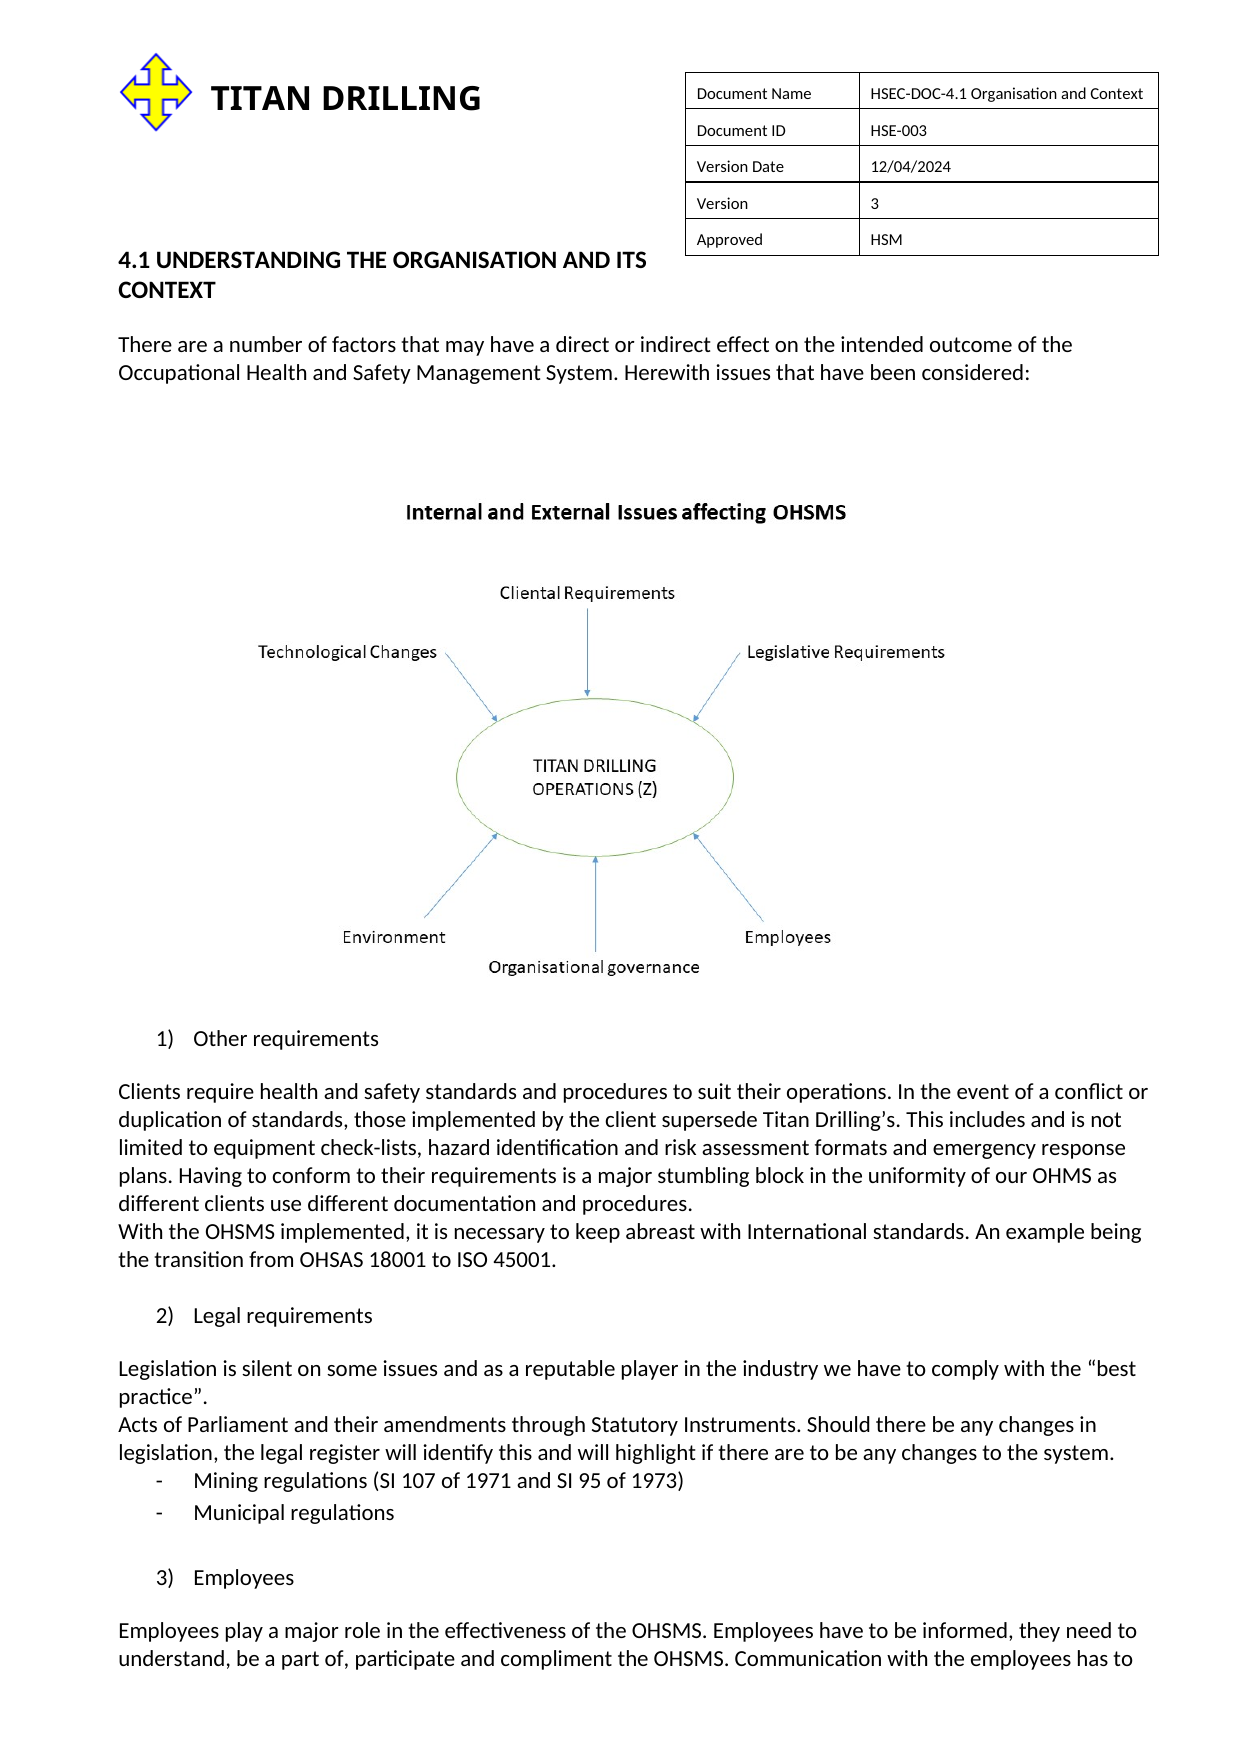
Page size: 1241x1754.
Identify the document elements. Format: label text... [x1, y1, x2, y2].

text 4.1 UNDERSTANDING THE ORGANISATION AND ITS CONTEXT [118, 244, 1152, 305]
text With the OHSMS implemented, it is necessary to keep abreast with International standards. An example being the transition from OHSAS 18001 to ISO 45001. [118, 1217, 1152, 1273]
list Mining regulations (SI 107 of 1971 and SI 95 of 1973) [156, 1466, 1152, 1494]
list Employees [156, 1563, 1152, 1591]
picture [118, 51, 194, 133]
picture [118, 414, 1152, 996]
text There are a number of factors that may have a direct or indirect effect on the intended outcome of the Occupational Health and Safety Management System. Herewith issues that have been considered: [118, 330, 1152, 386]
text Acts of Parliament and their amendments through Statutory Instruments. Should there be any changes in legislation, the legal register will identify this and will highlight if there are to be any changes to the system. [118, 1410, 1152, 1466]
text Clients require health and safety standards and procedures to suit their operations. In the event of a conflict or duplication of standards, those implemented by the client supersede Titan Drilling’s. This includes and is not limited to equipment check-lists, hazard identification and risk assessment formats and emergency response plans. Having to conform to their requirements is a major stumbling block in the uniformity of our OHMS as different clients use different documentation and procedures. [118, 1077, 1152, 1217]
list Other requirements [156, 1024, 1152, 1052]
list Municipal regulations [156, 1498, 1152, 1526]
text Legislation is silent on some issues and as a reputable player in the industry we have to comply with the “best practice”. [118, 1354, 1152, 1410]
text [118, 1616, 1152, 1672]
list Legal requirements [156, 1301, 1152, 1329]
